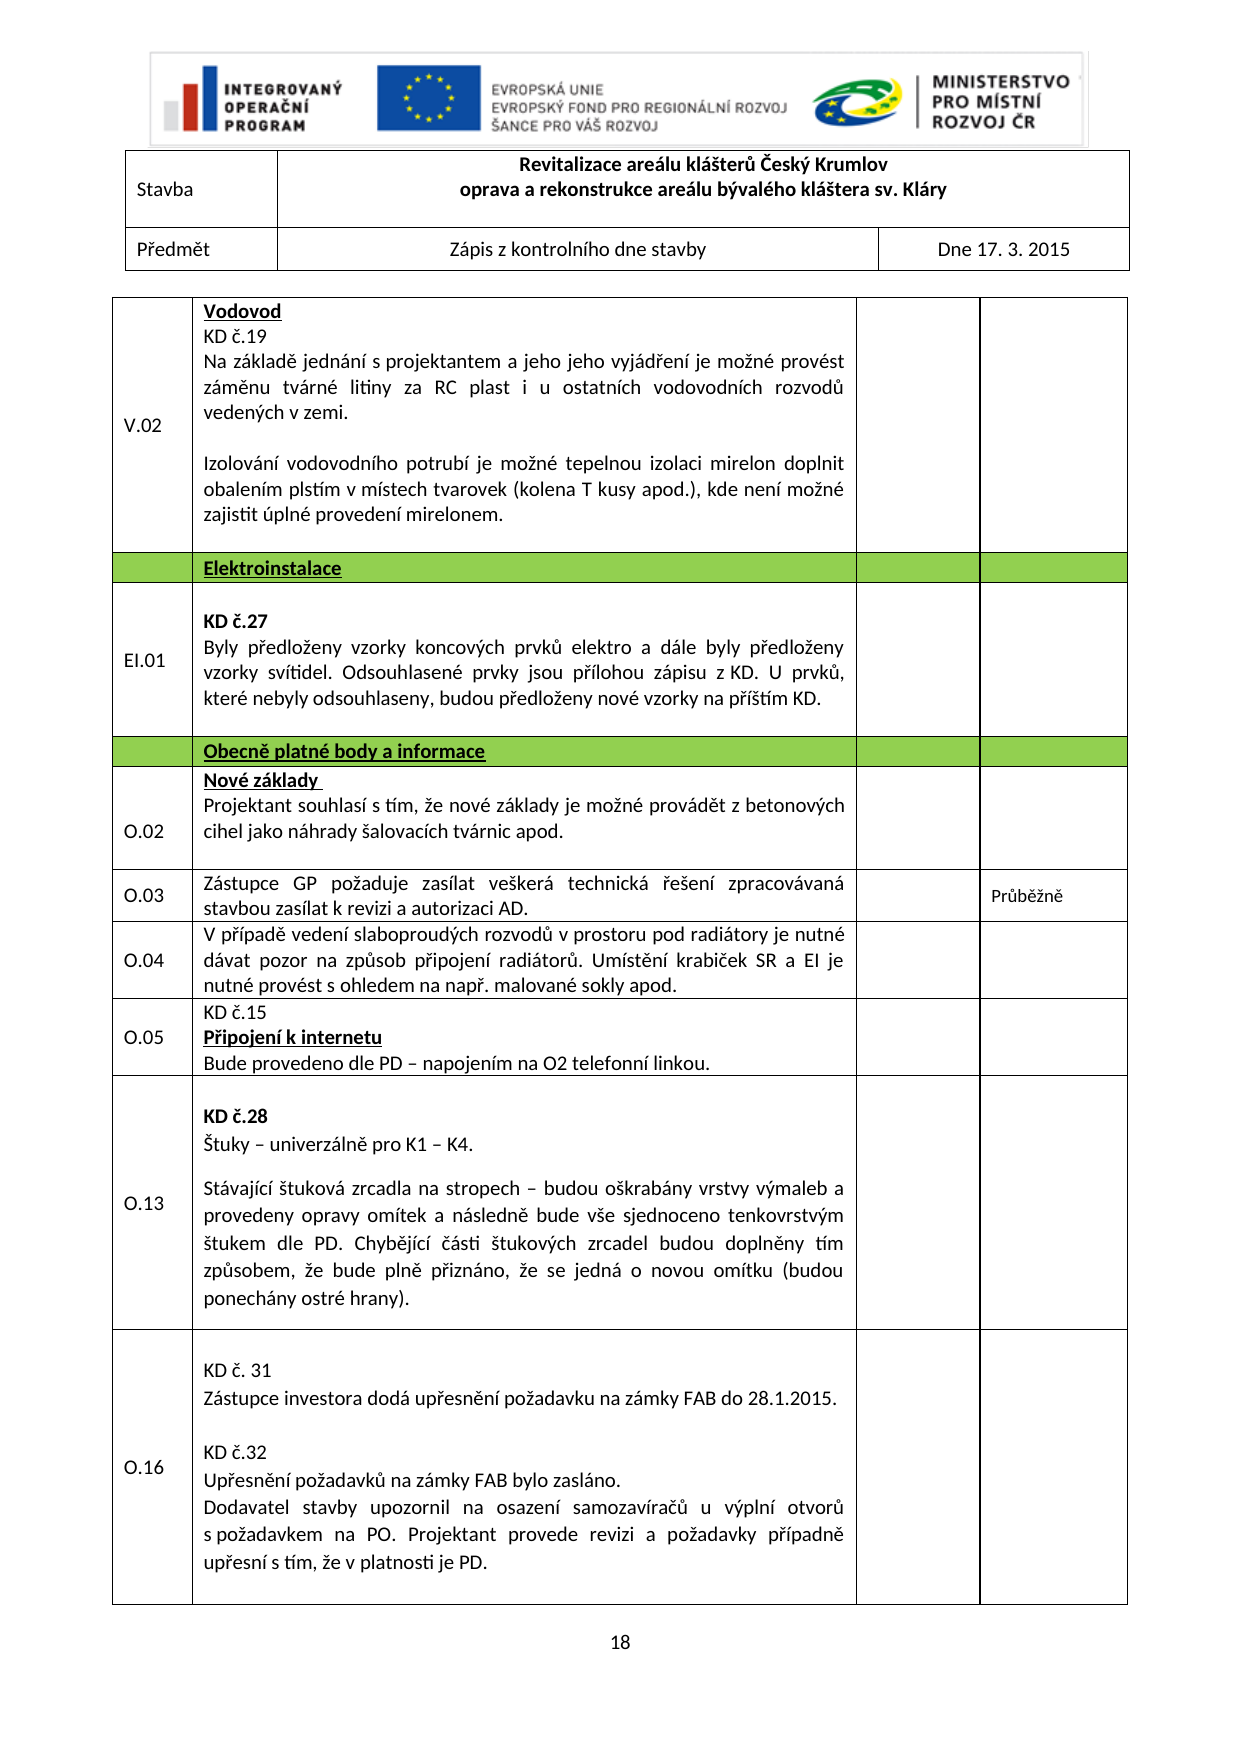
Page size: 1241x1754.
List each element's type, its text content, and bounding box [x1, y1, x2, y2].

table_cell O.05 [113, 999, 192, 1075]
table_cell O.02 [113, 767, 192, 869]
table_cell Elektroinstalace [193, 553, 856, 582]
table_cell [981, 767, 1127, 869]
table_cell [857, 870, 979, 921]
table_cell Obecně platné body a informace [193, 737, 856, 766]
table_cell [857, 922, 979, 998]
table_cell [857, 737, 979, 766]
table_cell KD č.28 Štuky – univerzálně pro K1 – K4. Stávající štuková zrcadla na stropech – budou oškrabány vrstvy výmaleb a provedeny opravy omítek a následně bude vše sjednoceno tenkovrstvým štukem dle PD. Chybějící části štukových zrcadel budou doplněny tím způsobem, že bude plně přiznáno, že se jedná o novou omítku (budou ponechány ostré hrany). [193, 1076, 856, 1329]
table_cell [981, 298, 1127, 552]
table_cell V případě vedení slaboproudých rozvodů v prostoru pod radiátory je nutné dávat pozor na způsob připojení radiátorů. Umístění krabiček SR a EI je nutné provést s ohledem na např. malované sokly apod. [193, 922, 856, 998]
table_cell Zástupce GP požaduje zasílat veškerá technická řešení zpracovávaná stavbou zasílat k revizi a autorizaci AD. [193, 870, 856, 921]
table_cell KD č.27 Byly předloženy vzorky koncových prvků elektro a dále byly předloženy vzorky svítidel. Odsouhlasené prvky jsou přílohou zápisu z KD. U prvků, které nebyly odsouhlaseny, budou předloženy nové vzorky na příštím KD. [193, 583, 856, 736]
table_cell EI.01 [113, 583, 192, 736]
table_cell [113, 737, 192, 766]
table_cell KD č.15 Připojení k internetu Bude provedeno dle PD – napojením na O2 telefonní linkou. [193, 999, 856, 1075]
table_cell [857, 1330, 979, 1604]
table_cell [857, 583, 979, 736]
table_cell [981, 553, 1127, 582]
table_cell [981, 999, 1127, 1075]
table_cell [981, 922, 1127, 998]
table_cell [981, 737, 1127, 766]
table_cell [981, 1076, 1127, 1329]
table_cell [857, 298, 979, 552]
table_cell O.04 [113, 922, 192, 998]
table_cell Nové základy Projektant souhlasí s tím, že nové základy je možné provádět z betonových cihel jako náhrady šalovacích tvárnic apod. [193, 767, 856, 869]
picture [147, 51, 1090, 149]
table_cell [857, 767, 979, 869]
table_cell [981, 1330, 1127, 1604]
table_cell Průběžně [981, 870, 1127, 921]
table_cell O.16 [113, 1330, 192, 1604]
table_cell KD č. 31 Zástupce investora dodá upřesnění požadavku na zámky FAB do 28.1.2015. KD č.32 Upřesnění požadavků na zámky FAB bylo zasláno. Dodavatel stavby upozornil na osazení samozavíračů u výplní otvorů s požadavkem na PO. Projektant provede revizi a požadavky případně upřesní s tím, že v platnosti je PD. [193, 1330, 856, 1604]
table_cell [113, 553, 192, 582]
table_cell Vodovod KD č.19 Na základě jednání s projektantem a jeho jeho vyjádření je možné provést záměnu tvárné litiny za RC plast i u ostatních vodovodních rozvodů vedených v zemi. Izolování vodovodního potrubí je možné tepelnou izolaci mirelon doplnit obalením plstím v místech tvarovek (kolena T kusy apod.), kde není možné zajistit úplné provedení mirelonem. [193, 298, 856, 552]
table_cell [857, 1076, 979, 1329]
table_cell O.03 [113, 870, 192, 921]
table_cell [981, 583, 1127, 736]
table_cell V.02 [113, 298, 192, 552]
table_cell [857, 553, 979, 582]
table_cell O.13 [113, 1076, 192, 1329]
table_cell [857, 999, 979, 1075]
